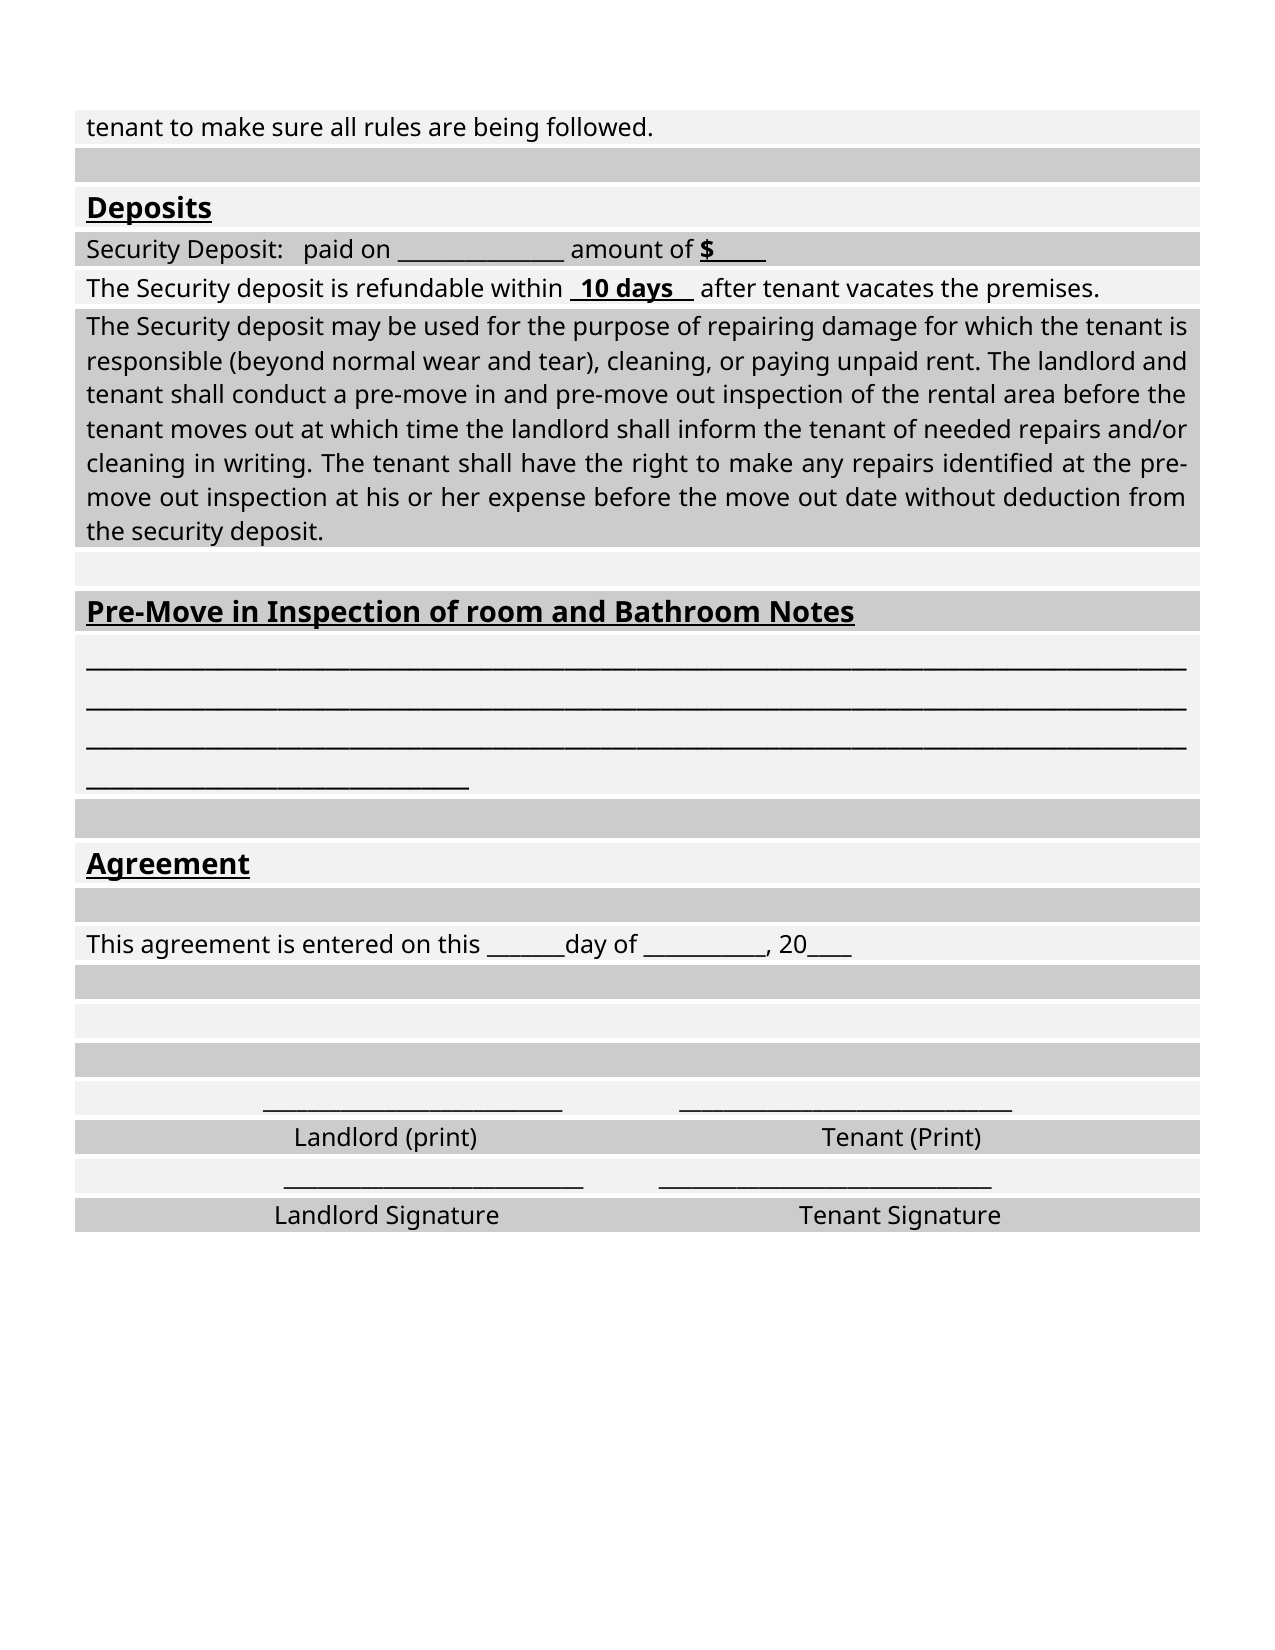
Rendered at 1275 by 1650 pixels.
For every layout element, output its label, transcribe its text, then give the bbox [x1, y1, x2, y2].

table_cell [75, 1004, 1200, 1038]
table_cell Security Deposit: paid on _______________ amount of $_____ [75, 232, 1200, 266]
table_cell Landlord Signature Tenant Signature [75, 1198, 1200, 1232]
table_cell ___________________________ ______________________________ [75, 1081, 1200, 1115]
table_cell Deposits [75, 187, 1200, 227]
table_cell [75, 552, 1200, 586]
table_cell [75, 1043, 1200, 1077]
table_cell ____________________________________________________________________________________________________________________________________________________________________________________________________________________________________________________________________________________________________________________ [75, 635, 1200, 794]
table_cell [75, 965, 1200, 999]
table_cell The Security deposit is refundable within _10 days__ after tenant vacates the premises. [75, 270, 1200, 304]
table_cell [75, 148, 1200, 182]
table_cell The Security deposit may be used for the purpose of repairing damage for which the tenant is responsible (beyond normal wear and tear), cleaning, or paying unpaid rent. The landlord and tenant shall conduct a pre-move in and pre-move out inspection of the rental area before the tenant moves out at which time the landlord shall inform the tenant of needed repairs and/or cleaning in writing. The tenant shall have the right to make any repairs identified at the pre-move out inspection at his or her expense before the move out date without deduction from the security deposit. [75, 309, 1200, 547]
table_cell Landlord (print) Tenant (Print) [75, 1120, 1200, 1154]
table_cell [75, 799, 1200, 838]
table_cell [75, 888, 1200, 922]
table_cell ___________________________ ______________________________ [75, 1159, 1200, 1193]
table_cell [75, 110, 1200, 144]
table_cell Pre-Move in Inspection of room and Bathroom Notes [75, 591, 1200, 631]
table_cell Agreement [75, 843, 1200, 883]
table_cell This agreement is entered on this _______day of ___________, 20____ [75, 926, 1200, 960]
